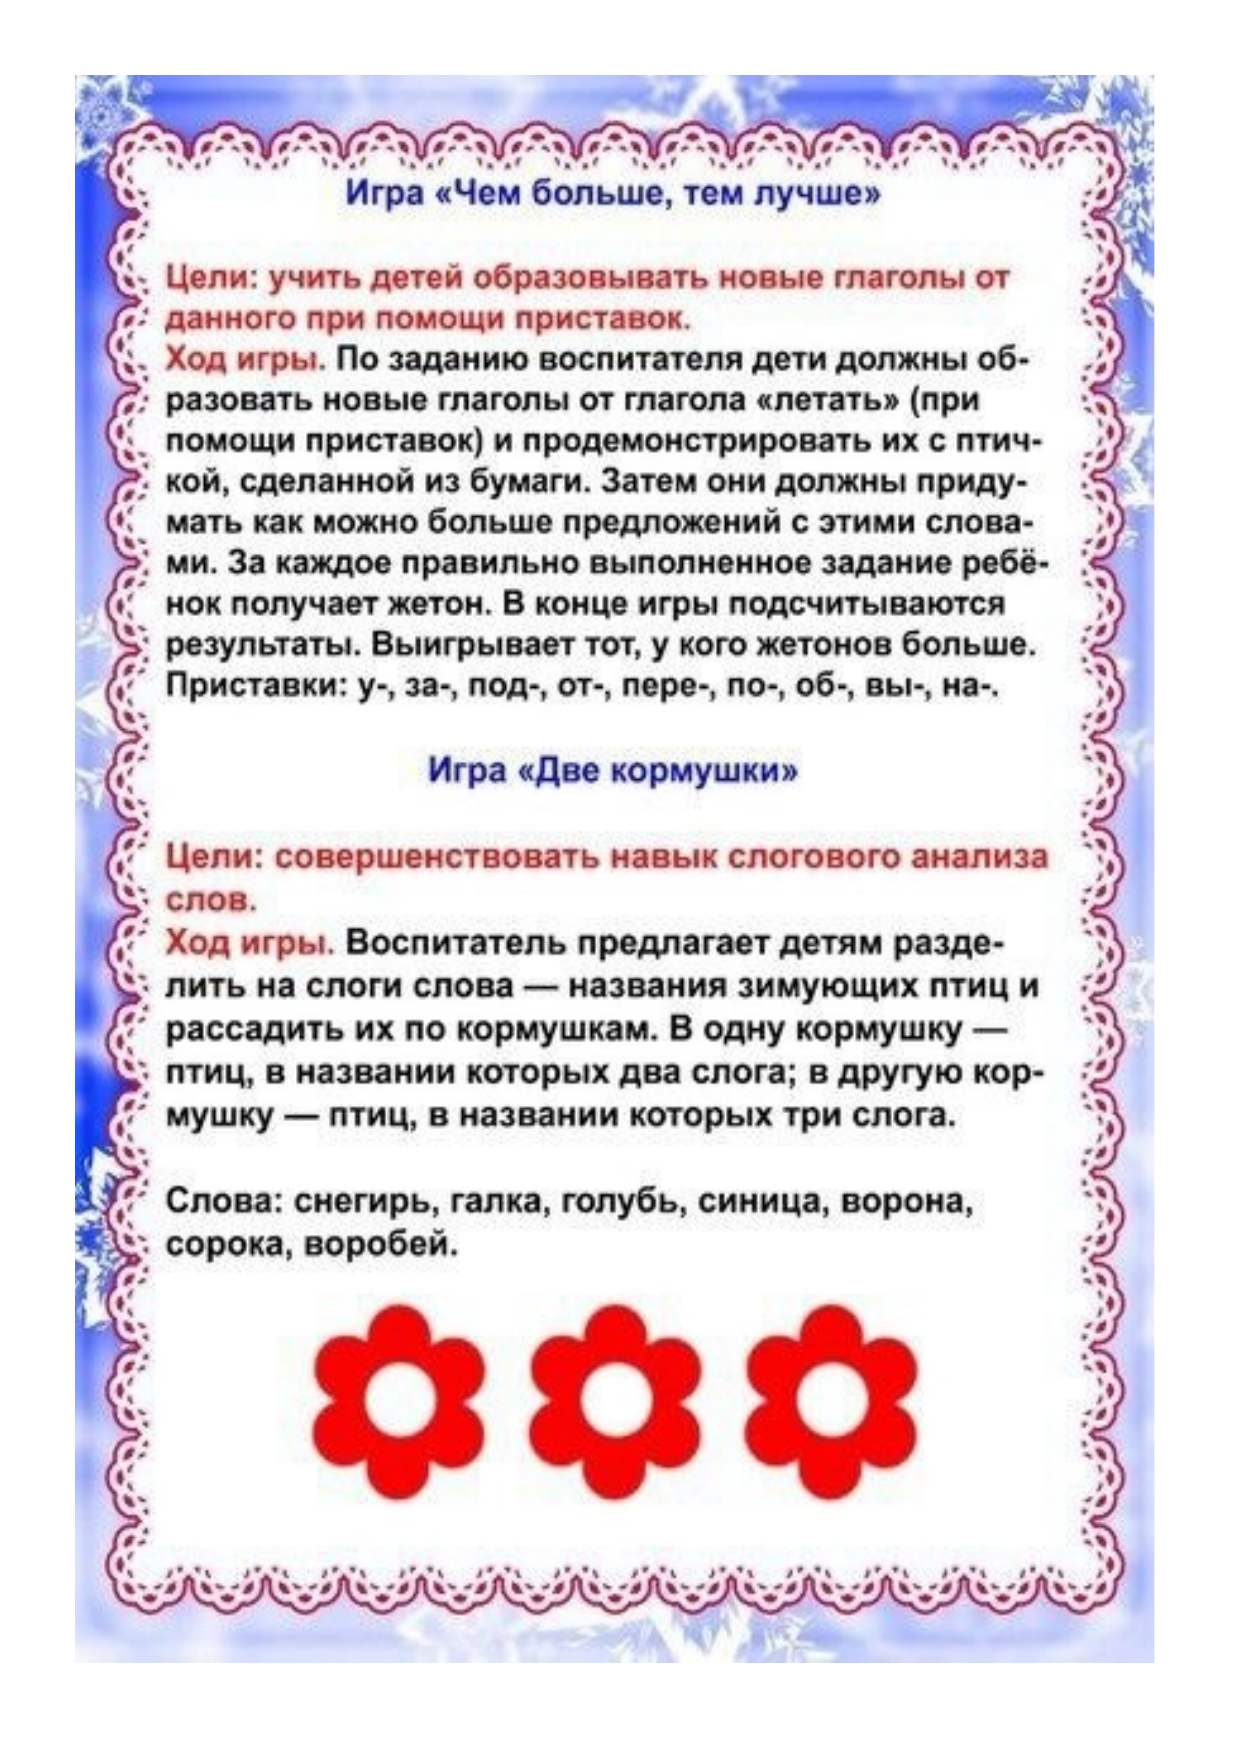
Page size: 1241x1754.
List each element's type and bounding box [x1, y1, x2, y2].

picture [75, 75, 1155, 1663]
